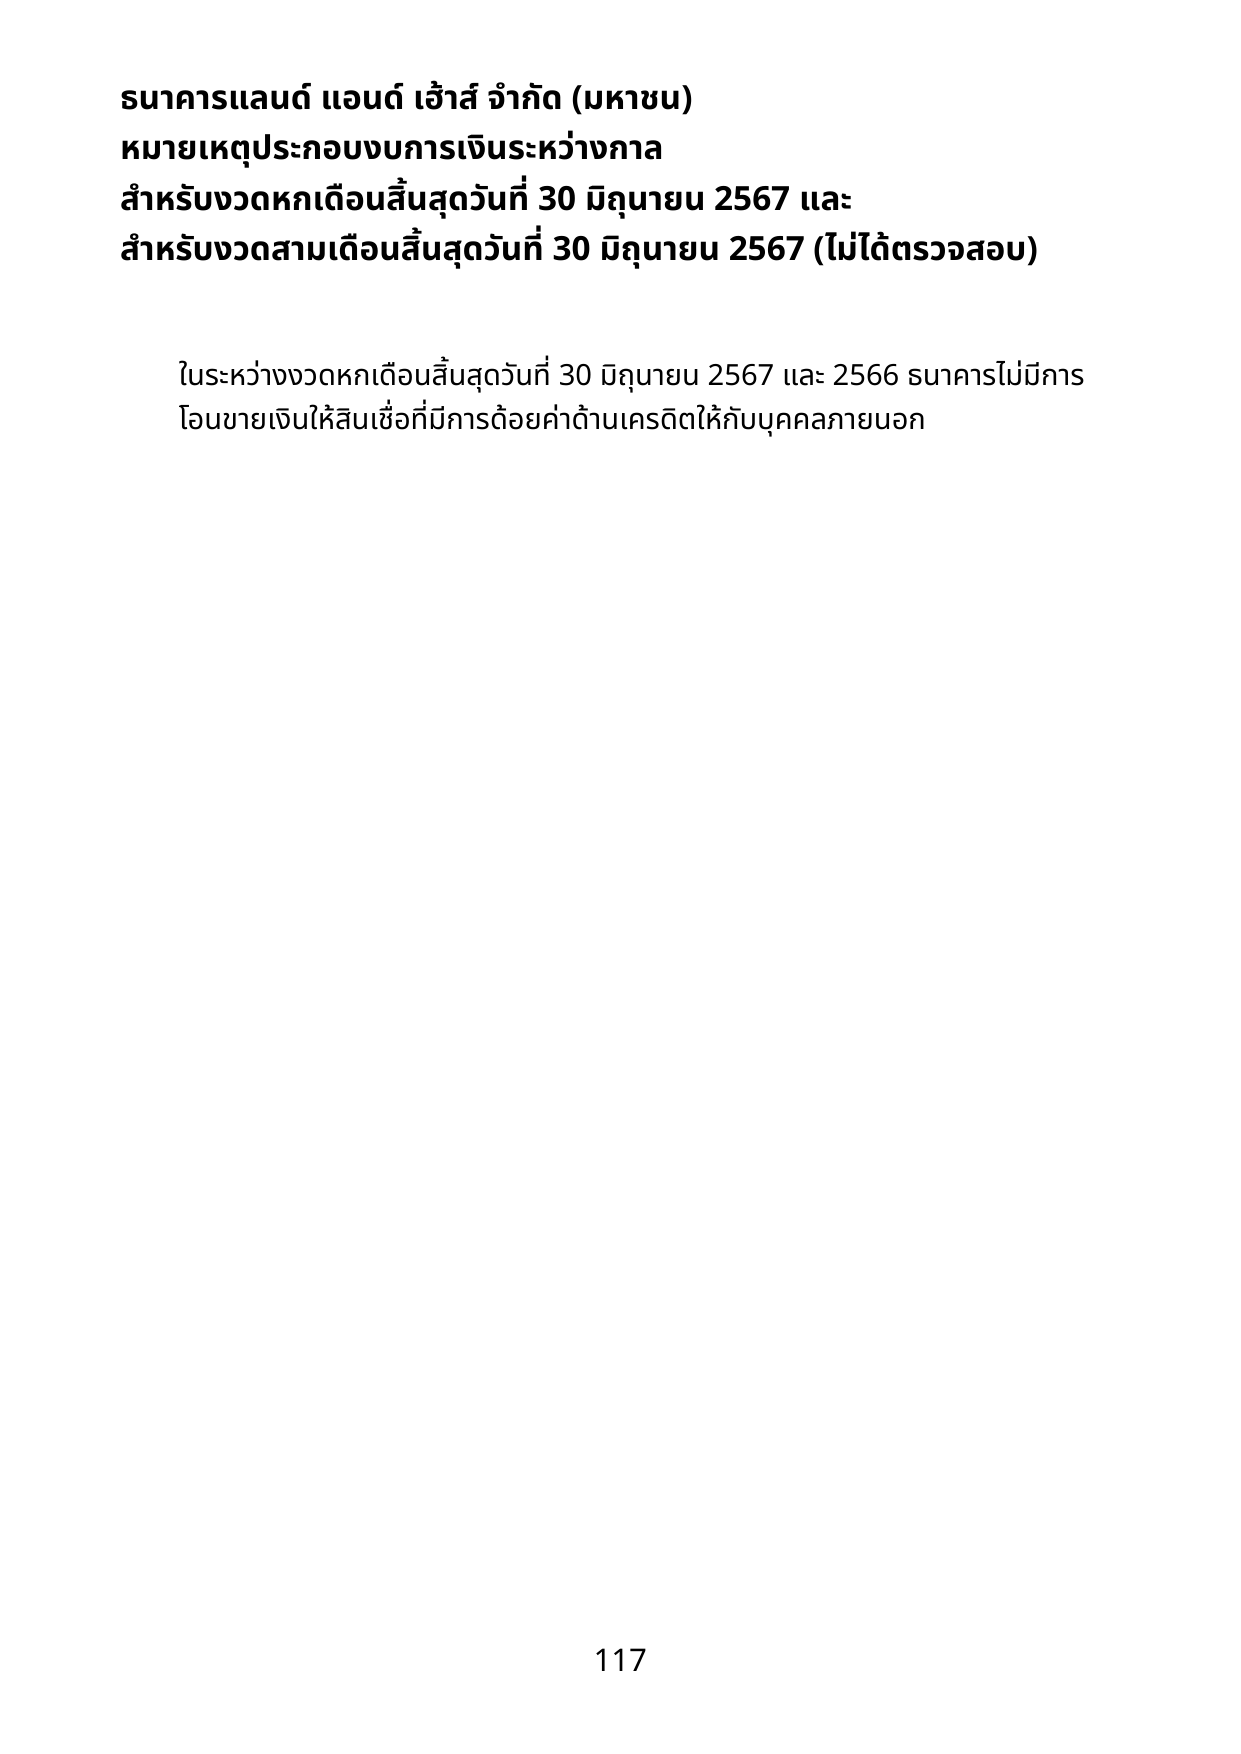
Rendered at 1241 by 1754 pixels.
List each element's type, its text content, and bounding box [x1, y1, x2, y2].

text ในระหว่างงวดหกเดือนสิ้นสุดวันที่ 30 มิถุนายน 2567 และ 2566 ธนาคารไม่มีการโอนขายเงินให้สินเชื่อที่มีการด้อยค่าด้านเครดิตให้กับบุคคลภายนอก [120, 354, 1120, 442]
